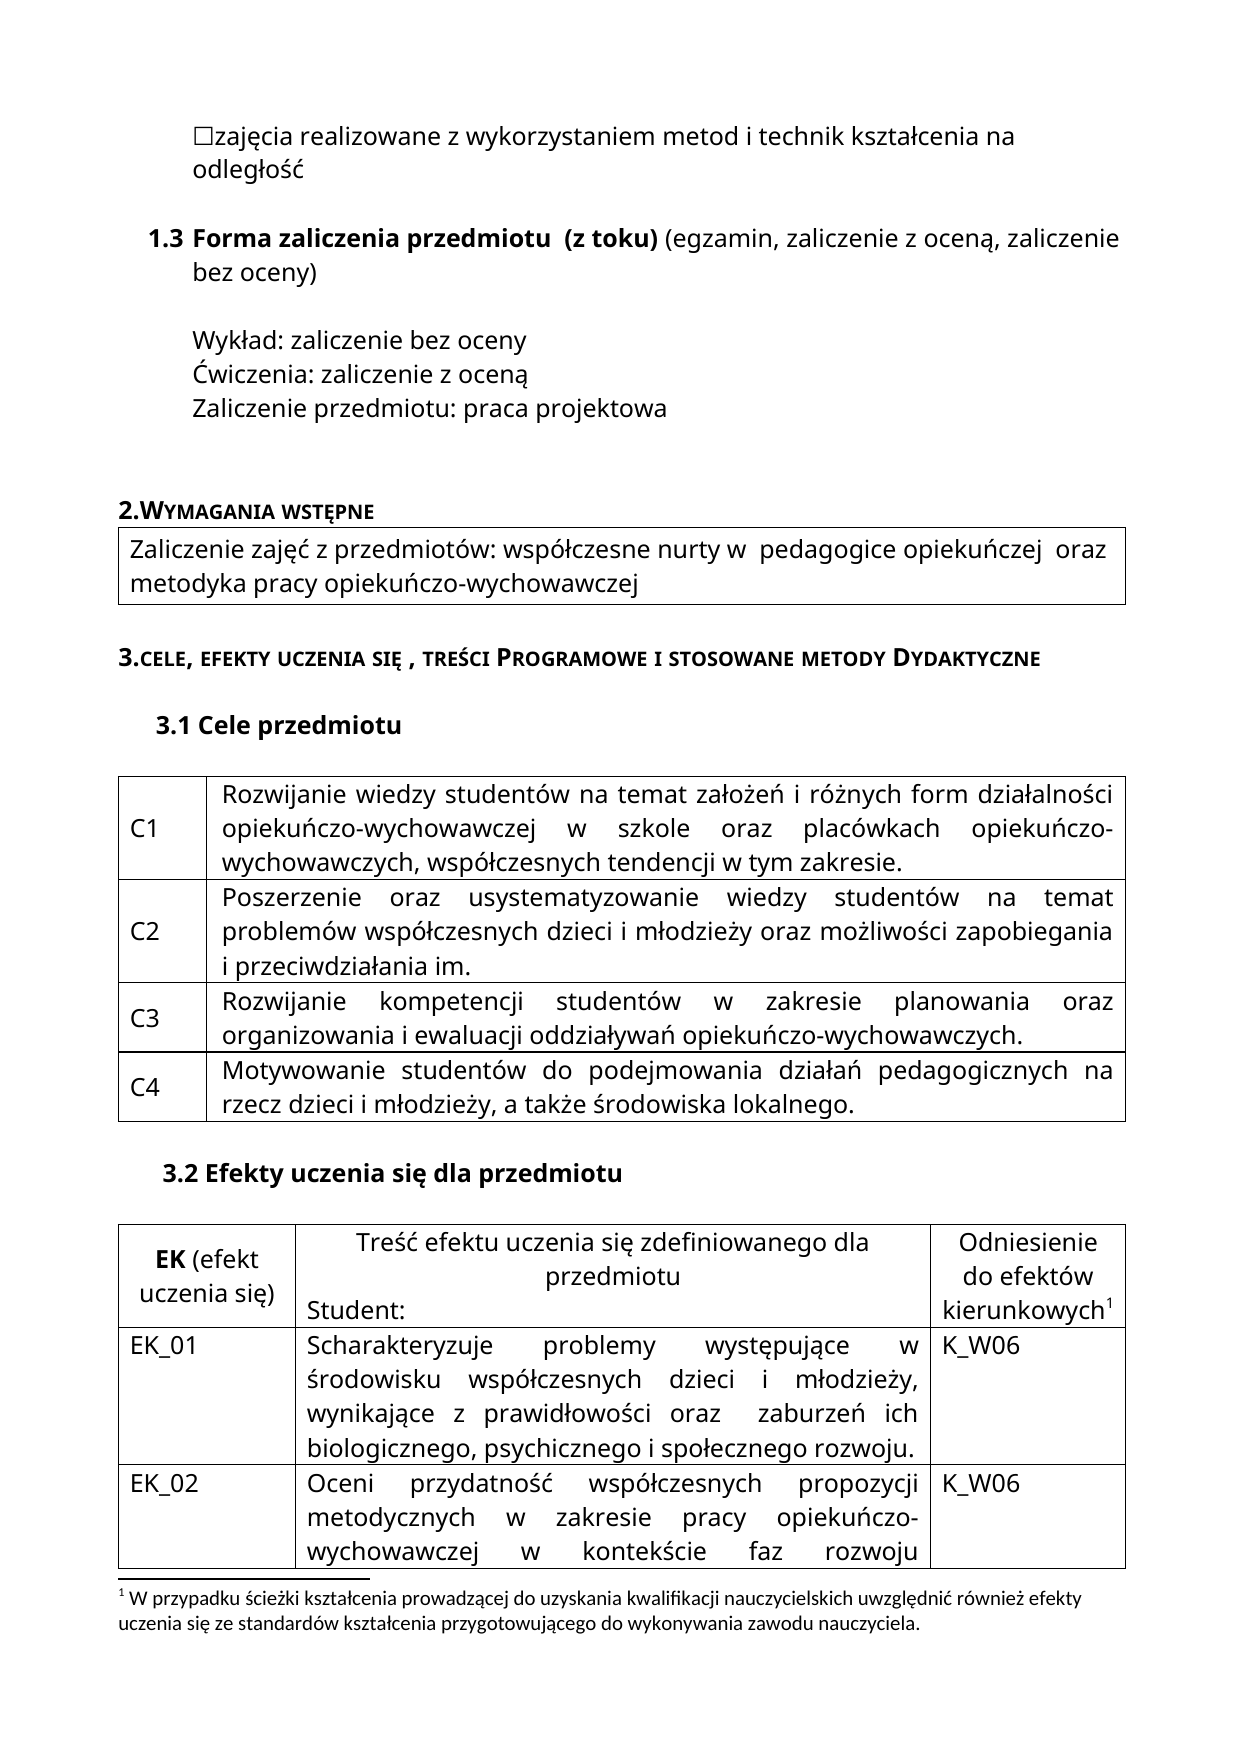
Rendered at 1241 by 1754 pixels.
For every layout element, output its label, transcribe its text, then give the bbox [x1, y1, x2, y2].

table_cell Scharakteryzuje problemy występujące w środowisku współczesnych dzieci i młodzieży, wynikające z prawidłowości oraz zaburzeń ich biologicznego, psychicznego i społecznego rozwoju. [296, 1328, 930, 1464]
table_header Treść efektu uczenia się zdefiniowanego dla przedmiotu Student: [296, 1225, 930, 1327]
table_cell EK_02 [119, 1465, 295, 1567]
text 2.Wymagania wstępne [118, 493, 1122, 527]
table_header C1 [119, 777, 206, 879]
table_header Zaliczenie zajęć z przedmiotów: współczesne nurty w pedagogice opiekuńczej oraz metodyka pracy opiekuńczo-wychowawczej [119, 528, 1125, 604]
text Zaliczenie przedmiotu: praca projektowa [148, 391, 1122, 425]
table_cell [296, 1465, 930, 1567]
table_cell Rozwijanie kompetencji studentów w zakresie planowania oraz organizowania i ewaluacji oddziaływań opiekuńczo-wychowawczych. [207, 983, 1125, 1051]
text 3.1 Cele przedmiotu [156, 708, 1122, 742]
table_cell C2 [119, 880, 206, 982]
text 3.cele, efekty uczenia się , treści Programowe i stosowane metody Dydaktyczne [118, 639, 1122, 673]
text Ćwiczenia: zaliczenie z oceną [148, 357, 1122, 391]
table_cell Motywowanie studentów do podejmowania działań pedagogicznych na rzecz dzieci i młodzieży, a także środowiska lokalnego. [207, 1053, 1125, 1121]
text 3.2 Efekty uczenia się dla przedmiotu [162, 1156, 1122, 1190]
text ☐zajęcia realizowane z wykorzystaniem metod i technik kształcenia na odległość [192, 118, 1122, 186]
table_cell K_W06 [931, 1465, 1125, 1567]
table_cell Poszerzenie oraz usystematyzowanie wiedzy studentów na temat problemów współczesnych dzieci i młodzieży oraz możliwości zapobiegania i przeciwdziałania im. [207, 880, 1125, 982]
table_header Odniesienie do efektów kierunkowych [931, 1225, 1125, 1327]
table_cell C3 [119, 983, 206, 1051]
text Wykład: zaliczenie bez oceny [148, 322, 1122, 357]
table_header EK (efekt uczenia się) [119, 1225, 295, 1327]
table_cell EK_01 [119, 1328, 295, 1464]
text 1.3 Forma zaliczenia przedmiotu (z toku) (egzamin, zaliczenie z oceną, zaliczenie bez oceny) [148, 220, 1122, 288]
table_cell K_W06 [931, 1328, 1125, 1464]
table_header Rozwijanie wiedzy studentów na temat założeń i różnych form działalności opiekuńczo-wychowawczej w szkole oraz placówkach opiekuńczo-wychowawczych, współczesnych tendencji w tym zakresie. [207, 777, 1125, 879]
table_cell C4 [119, 1053, 206, 1121]
